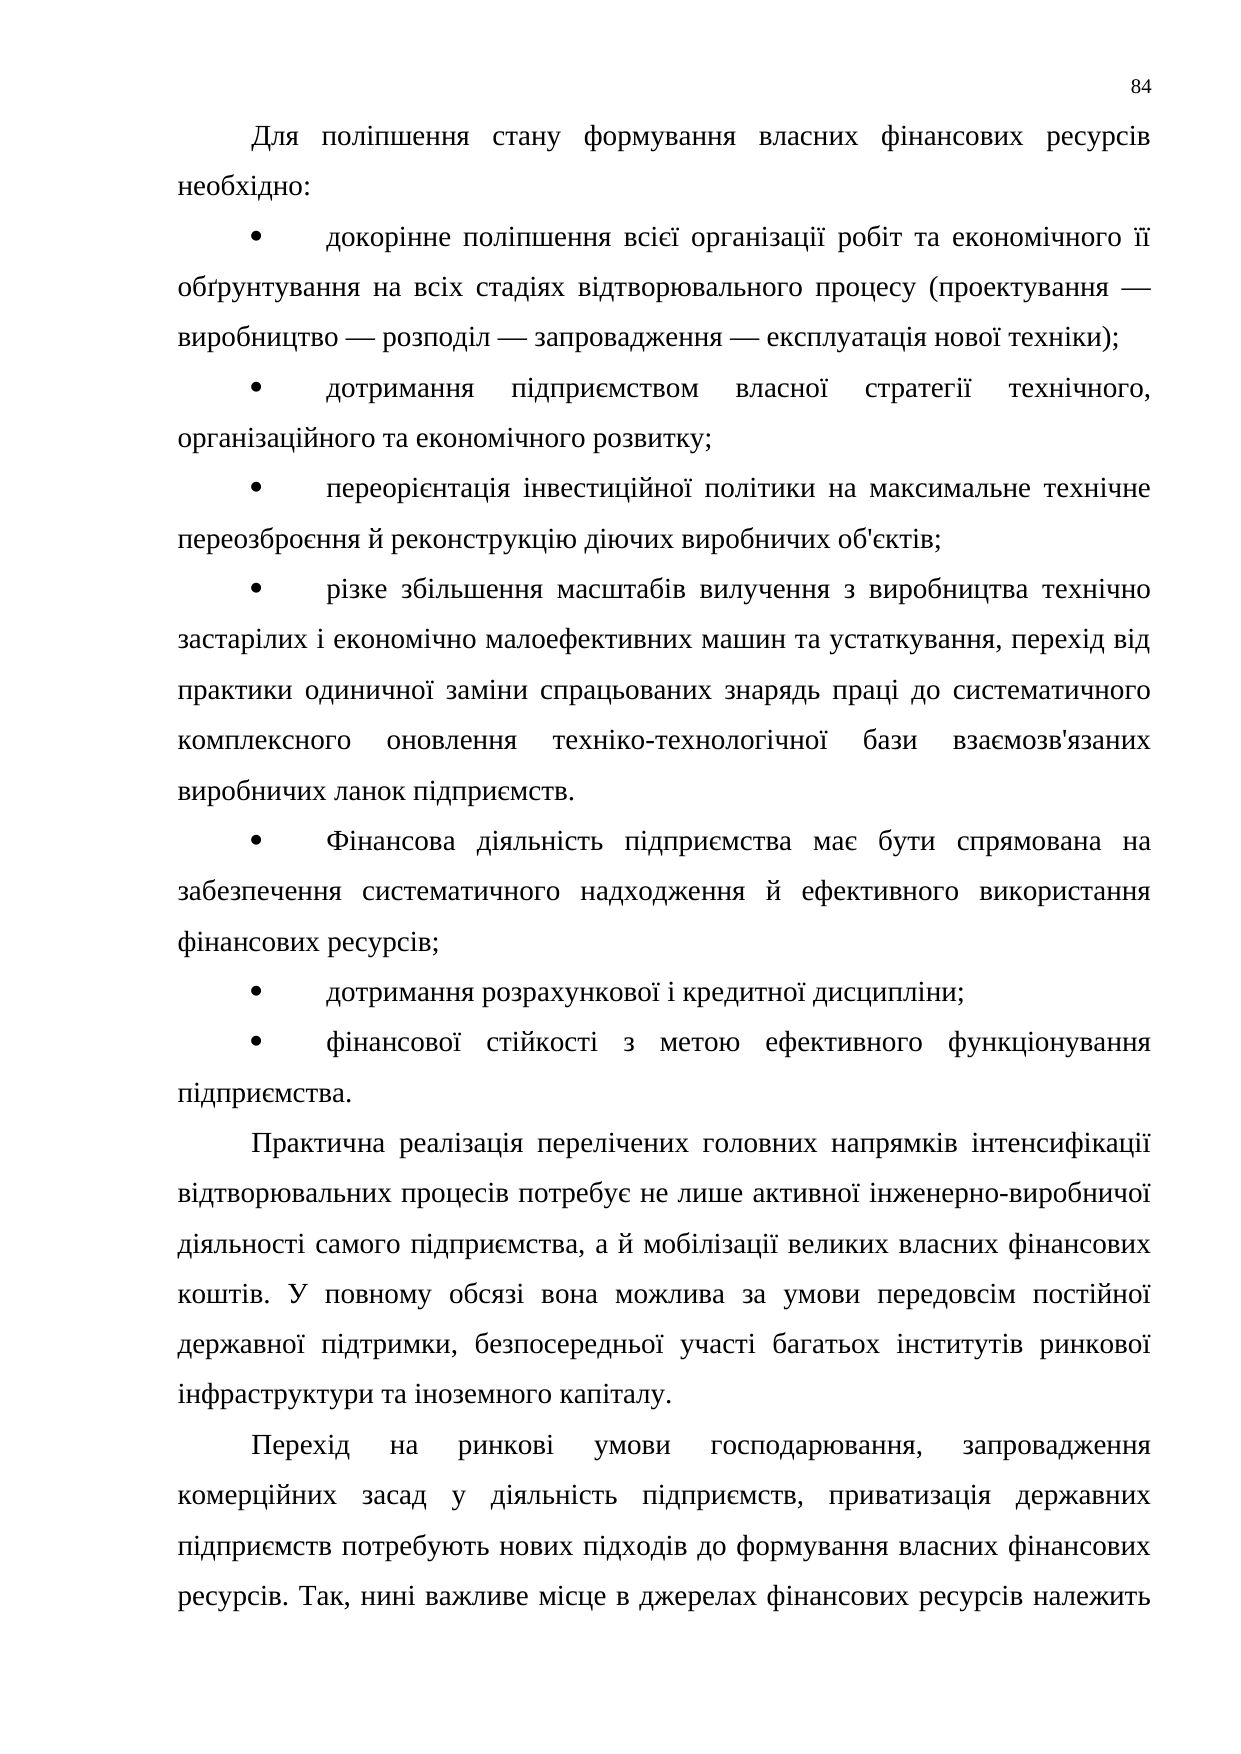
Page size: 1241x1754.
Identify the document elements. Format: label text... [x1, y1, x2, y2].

text Практична реалізація перелічених головних напрямків інтенсифікації відтворювальних процесів потребує не лише активної інженерно-виробничої діяльності самого підприємства, а й мобілізації великих власних фінансових коштів. У повному обсязі вона можлива за умови передовсім постійної державної підтримки, безпосередньої участі багатьох інститутів ринкової інфраструктури та іноземного капіталу. [177, 1125, 1152, 1410]
list різке збільшення масштабів вилучення з виробництва технічно застарілих і економічно малоефективних машин та устаткування, перехід від практики одиничної заміни спрацьованих знарядь праці до систематичного комплексного оновлення техніко-технологічної бази взаємозв'язаних виробничих ланок підприємств. [177, 571, 1152, 806]
list дотримання підприємством власної стратегії технічного, організаційного та економічного розвитку; [177, 370, 1152, 454]
list докорінне поліпшення всієї організації робіт та економічного її обґрунтування на всіх стадіях відтворювального процесу (проектування — виробництво — розподіл — запровадження — експлуатація нової техніки); [177, 219, 1152, 353]
list Фінансова діяльність підприємства має бути спрямована на забезпечення систематичного надходження й ефективного використання фінансових ресурсів; [177, 823, 1152, 957]
list фінансової стійкості з метою ефективного функціонування підприємства. [177, 1024, 1152, 1108]
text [177, 1427, 1152, 1611]
text Для поліпшення стану формування власних фінансових ресурсів необхідно: [177, 118, 1152, 202]
list переорієнтація інвестиційної політики на максимальне технічне переозброєння й реконструкцію діючих виробничих об'єктів; [177, 471, 1152, 554]
list дотримання розрахункової і кредитної дисципліни; [177, 974, 1152, 1008]
